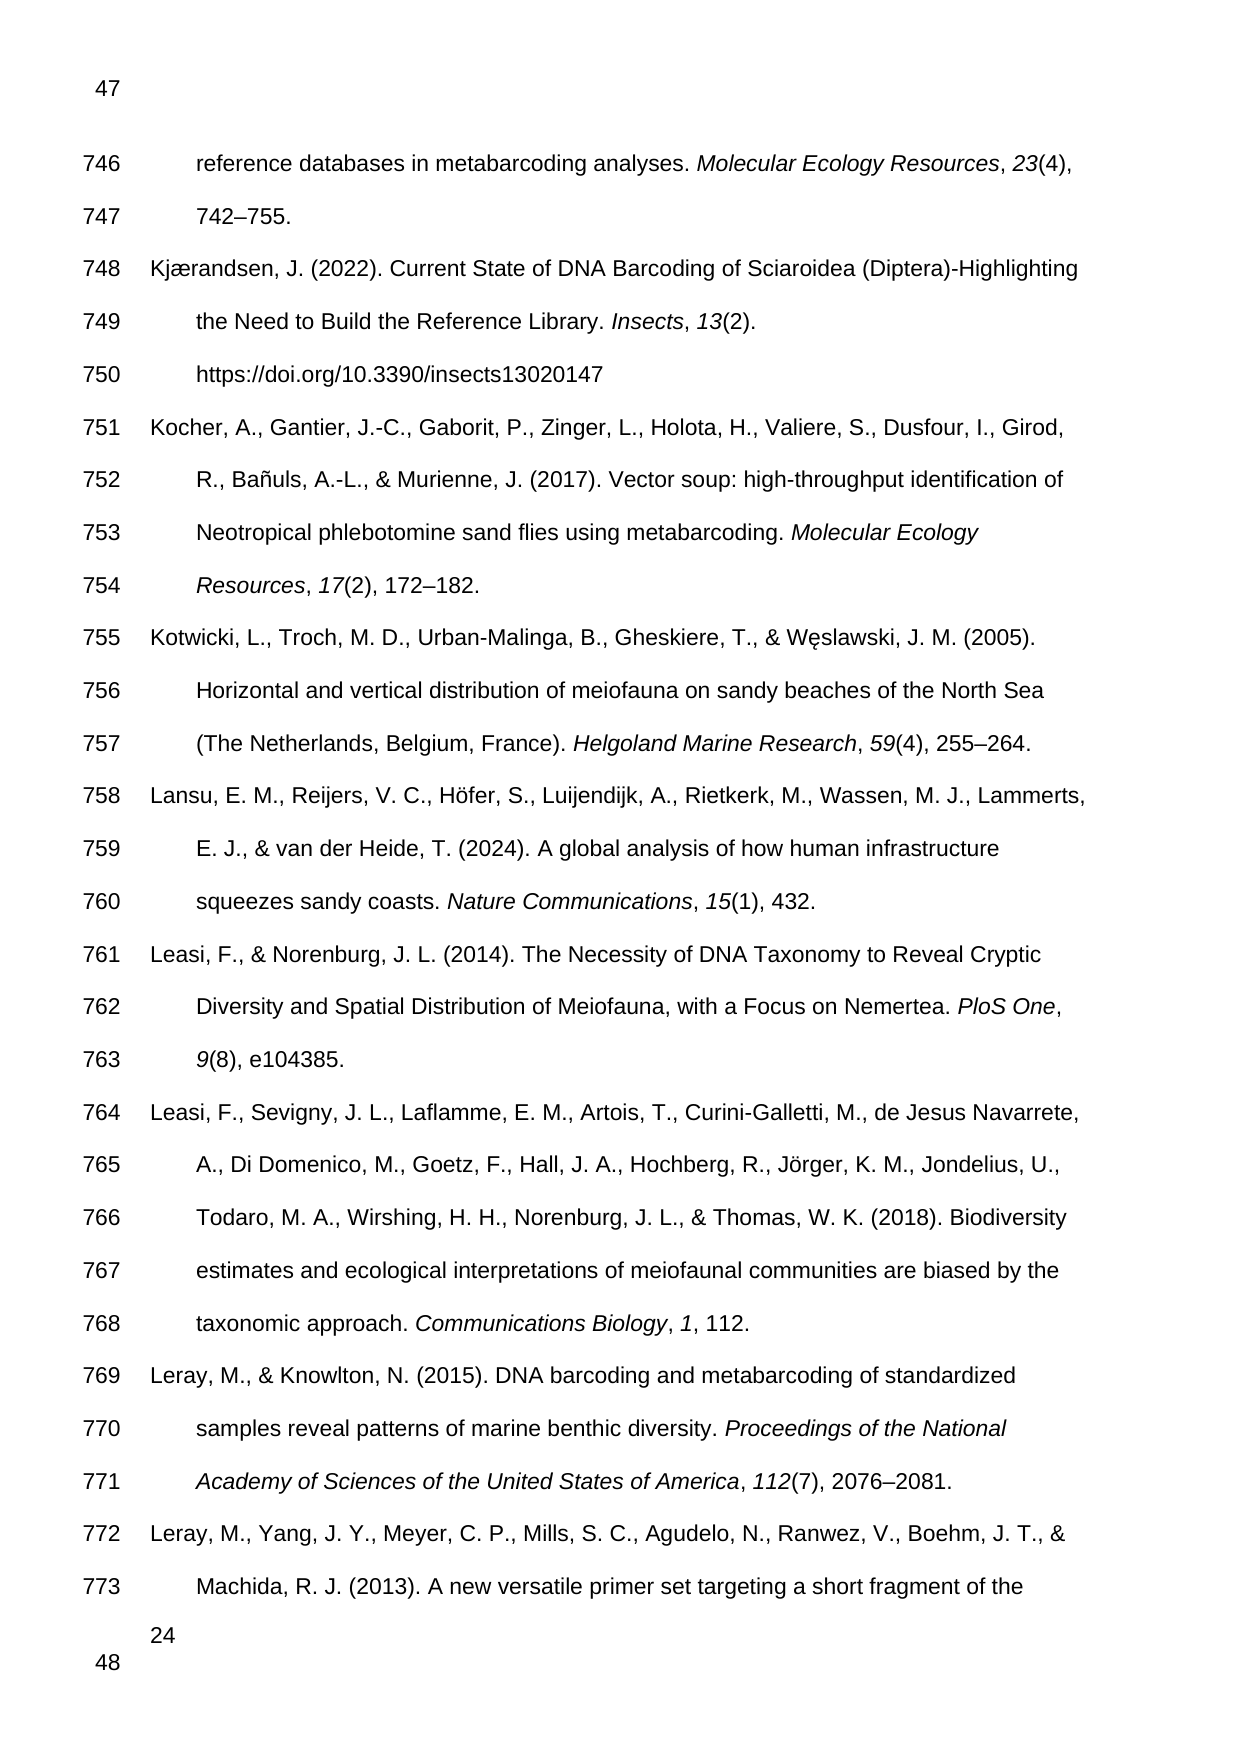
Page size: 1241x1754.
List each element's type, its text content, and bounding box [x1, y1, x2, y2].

text Lansu, E. M., Reijers, V. C., Höfer, S., Luijendijk, A., Rietkerk, M., Wassen, M. J., Lammerts, E. J., & van der Heide, T. (2024). A global analysis of how human infrastructure squeezes sandy coasts. Nature Communications, 15(1), 432. [150, 782, 1090, 914]
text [150, 1520, 1090, 1599]
text Kjærandsen, J. (2022). Current State of DNA Barcoding of Sciaroidea (Diptera)-Highlighting the Need to Build the Reference Library. Insects, 13(2). https://doi.org/10.3390/insects13020147 [150, 255, 1090, 387]
text Leasi, F., & Norenburg, J. L. (2014). The Necessity of DNA Taxonomy to Reveal Cryptic Diversity and Spatial Distribution of Meiofauna, with a Focus on Nemertea. PloS One, 9(8), e104385. [150, 941, 1090, 1072]
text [150, 150, 1090, 229]
text Kotwicki, L., Troch, M. D., Urban-Malinga, B., Gheskiere, T., & Węslawski, J. M. (2005). Horizontal and vertical distribution of meiofauna on sandy beaches of the North Sea (The Netherlands, Belgium, France). Helgoland Marine Research, 59(4), 255–264. [150, 624, 1090, 756]
text Kocher, A., Gantier, J.-C., Gaborit, P., Zinger, L., Holota, H., Valiere, S., Dusfour, I., Girod, R., Bañuls, A.-L., & Murienne, J. (2017). Vector soup: high-throughput identification of Neotropical phlebotomine sand flies using metabarcoding. Molecular Ecology Resources, 17(2), 172–182. [150, 413, 1090, 598]
text Leasi, F., Sevigny, J. L., Laflamme, E. M., Artois, T., Curini-Galletti, M., de Jesus Navarrete, A., Di Domenico, M., Goetz, F., Hall, J. A., Hochberg, R., Jörger, K. M., Jondelius, U., Todaro, M. A., Wirshing, H. H., Norenburg, J. L., & Thomas, W. K. (2018). Biodiversity estimates and ecological interpretations of meiofaunal communities are biased by the taxonomic approach. Communications Biology, 1, 112. [150, 1099, 1090, 1336]
text Leray, M., & Knowlton, N. (2015). DNA barcoding and metabarcoding of standardized samples reveal patterns of marine benthic diversity. Proceedings of the National Academy of Sciences of the United States of America, 112(7), 2076–2081. [150, 1362, 1090, 1494]
